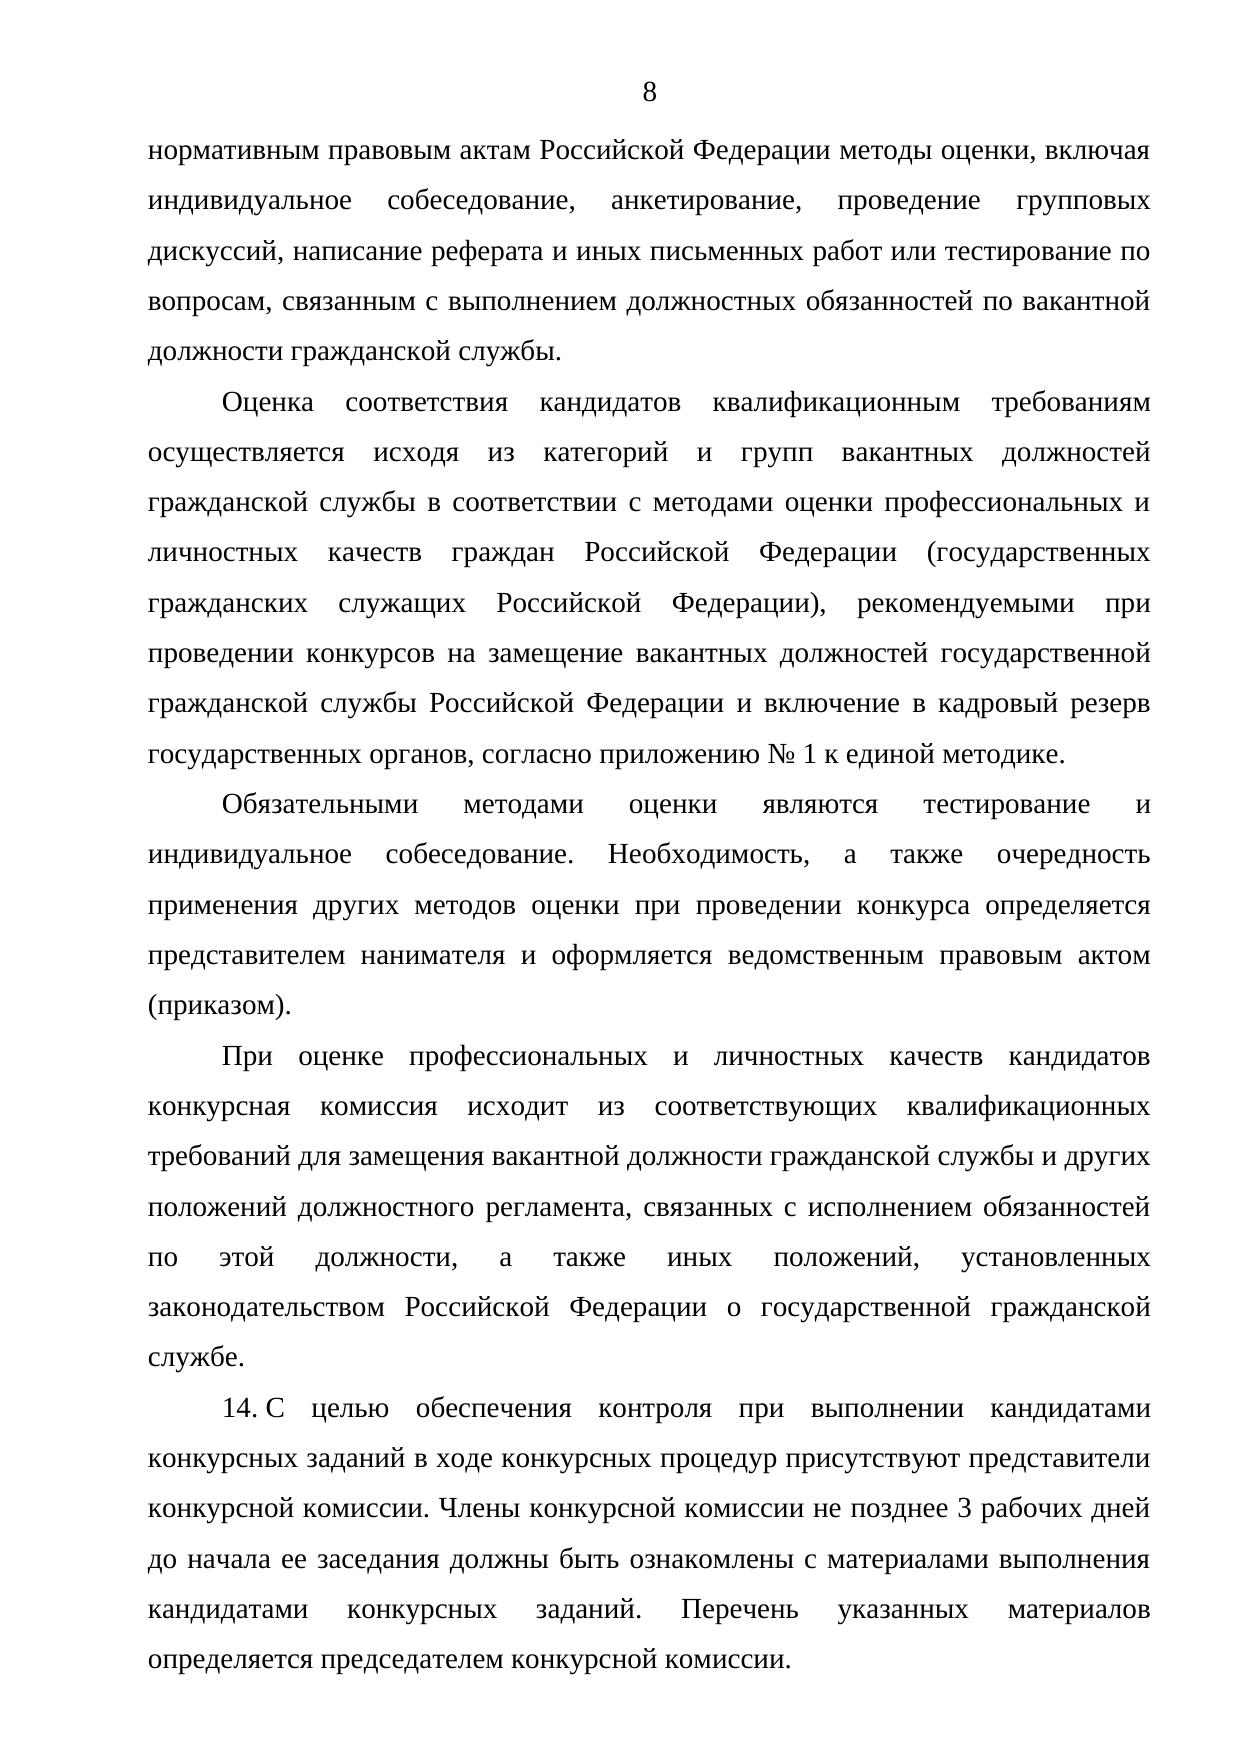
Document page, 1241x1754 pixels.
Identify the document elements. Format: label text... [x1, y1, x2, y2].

text 14. С целью обеспечения контроля при выполнении кандидатами конкурсных заданий в ходе конкурсных процедур присутствуют представители конкурсной комиссии. Члены конкурсной комиссии не позднее 3 рабочих дней до начала ее заседания должны быть ознакомлены с материалами выполнения кандидатами конкурсных заданий. Перечень указанных материалов определяется председателем конкурсной комиссии. [148, 1390, 1152, 1675]
text Обязательными методами оценки являются тестирование и индивидуальное собеседование. Необходимость, а также очередность применения других методов оценки при проведении конкурса определяется представителем нанимателя и оформляется ведомственным правовым актом (приказом). [148, 786, 1152, 1021]
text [148, 132, 1152, 367]
text При оценке профессиональных и личностных качеств кандидатов конкурсная комиссия исходит из соответствующих квалификационных требований для замещения вакантной должности гражданской службы и других положений должностного регламента, связанных с исполнением обязанностей по этой должности, а также иных положений, установленных законодательством Российской Федерации о государственной гражданской службе. [148, 1038, 1152, 1373]
text Оценка соответствия кандидатов квалификационным требованиям осуществляется исходя из категорий и групп вакантных должностей гражданской службы в соответствии с методами оценки профессиональных и личностных качеств граждан Российской Федерации (государственных гражданских служащих Российской Федерации), рекомендуемыми при проведении конкурсов на замещение вакантных должностей государственной гражданской службы Российской Федерации и включение в кадровый резерв государственных органов, согласно приложению № 1 к единой методике. [148, 384, 1152, 769]
